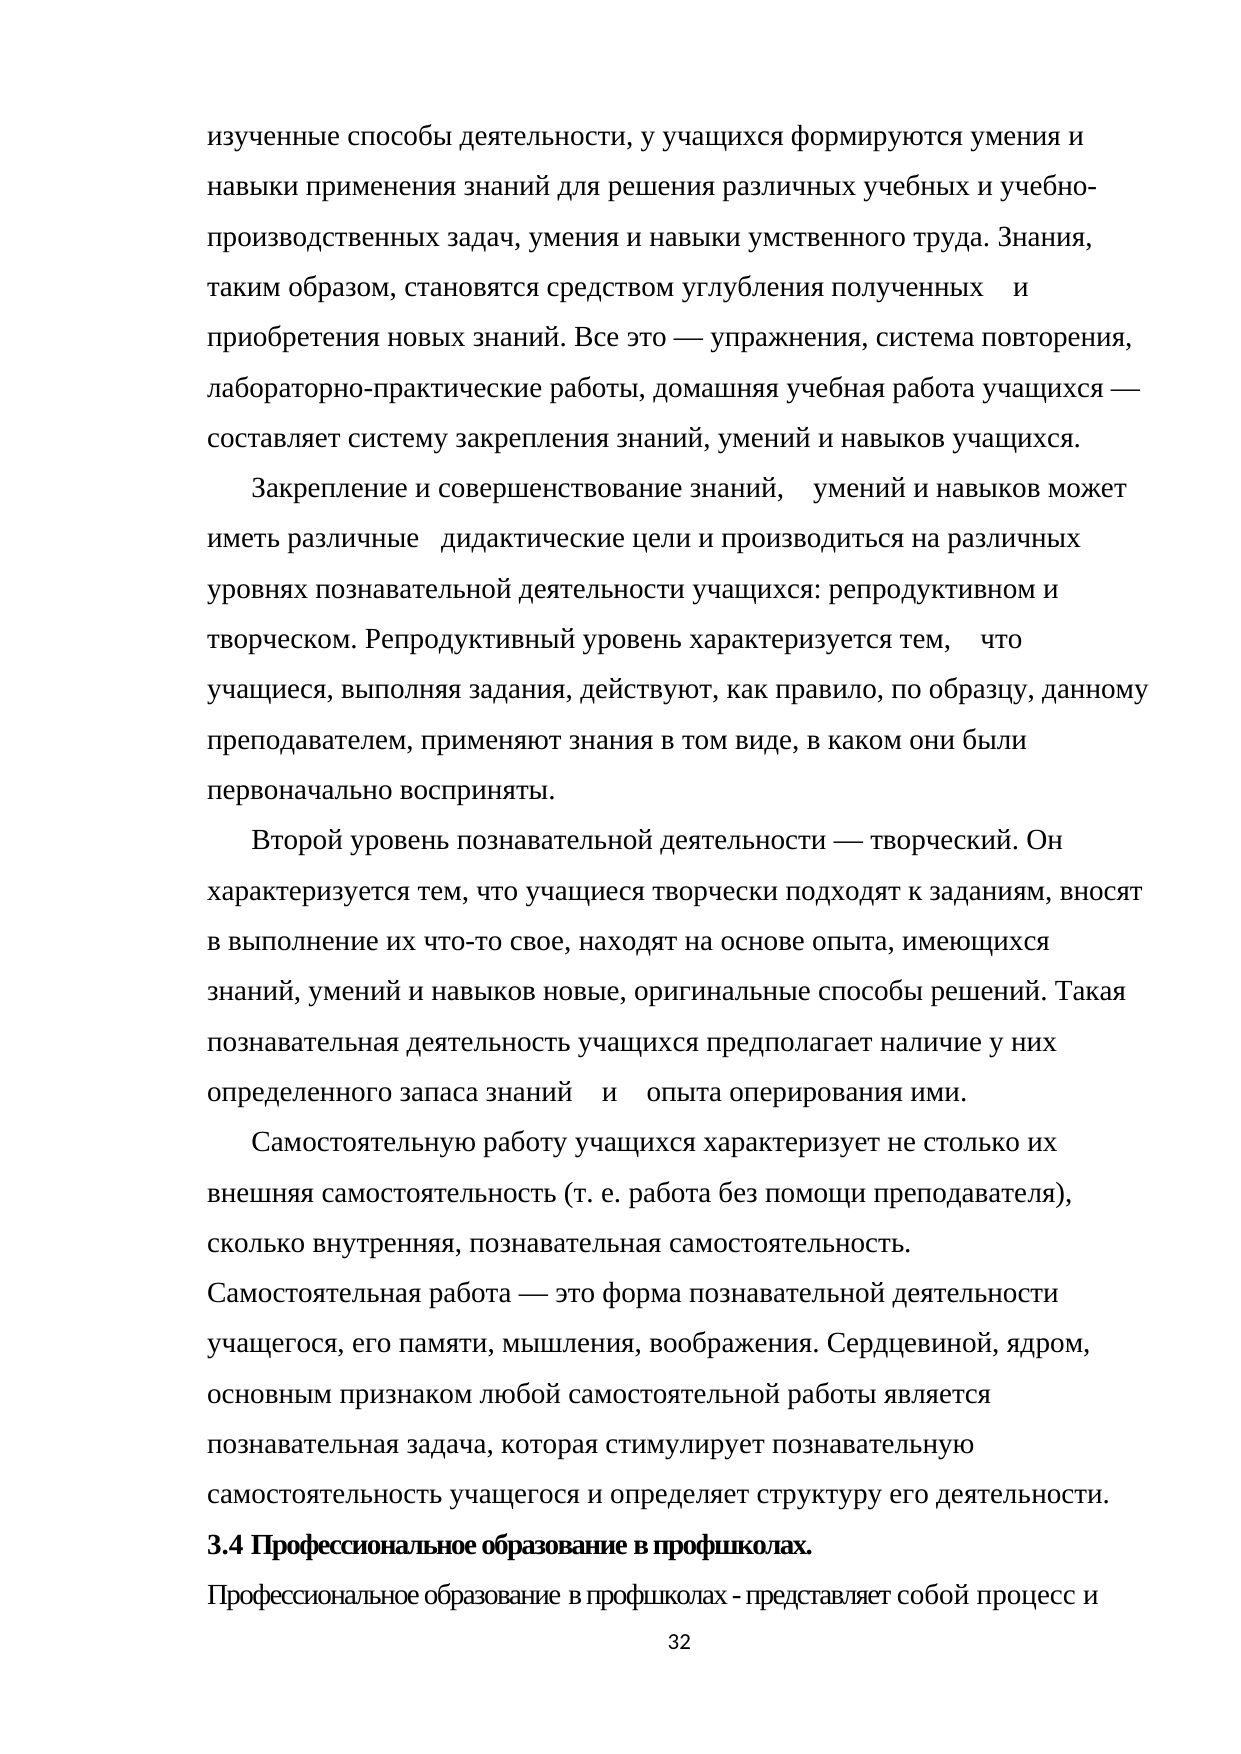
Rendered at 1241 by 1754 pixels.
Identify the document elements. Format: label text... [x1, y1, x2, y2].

text Закрепление и совершенствование знаний, умений и навыков может иметь различные дидактические цели и производиться на различных уровнях познавательной деятельности учащихся: репродуктивном и творческом. Репродуктивный уровень характеризуется тем, что учащиеся, выполняя задания, действуют, как правило, по образцу, данному преподавателем, применяют знания в том виде, в каком они были первоначально восприняты. [207, 470, 1152, 806]
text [207, 1527, 1152, 1611]
text Второй уровень познавательной деятельности — творческий. Он характеризуется тем, что учащиеся творчески подходят к заданиям, вносят в выполнение их что-то свое, находят на основе опыта, имеющихся знаний, умений и навыков новые, оригинальные способы решений. Такая познавательная деятельность учащихся предполагает наличие у них определенного запаса знаний и опыта оперирования ими. [207, 822, 1152, 1108]
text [207, 118, 1152, 453]
text Самостоятельную работу учащихся характеризует не столько их внешняя самостоятельность (т. е. работа без помощи преподавателя), сколько внутренняя, познавательная самостоятельность. Самостоятельная работа — это форма познавательной деятельности учащегося, его памяти, мышления, воображения. Сердцевиной, ядром, основным признаком любой самостоятельной работы является познавательная задача, которая стимулирует познавательную самостоятельность учащегося и определяет структуру его деятельности. [207, 1124, 1152, 1510]
